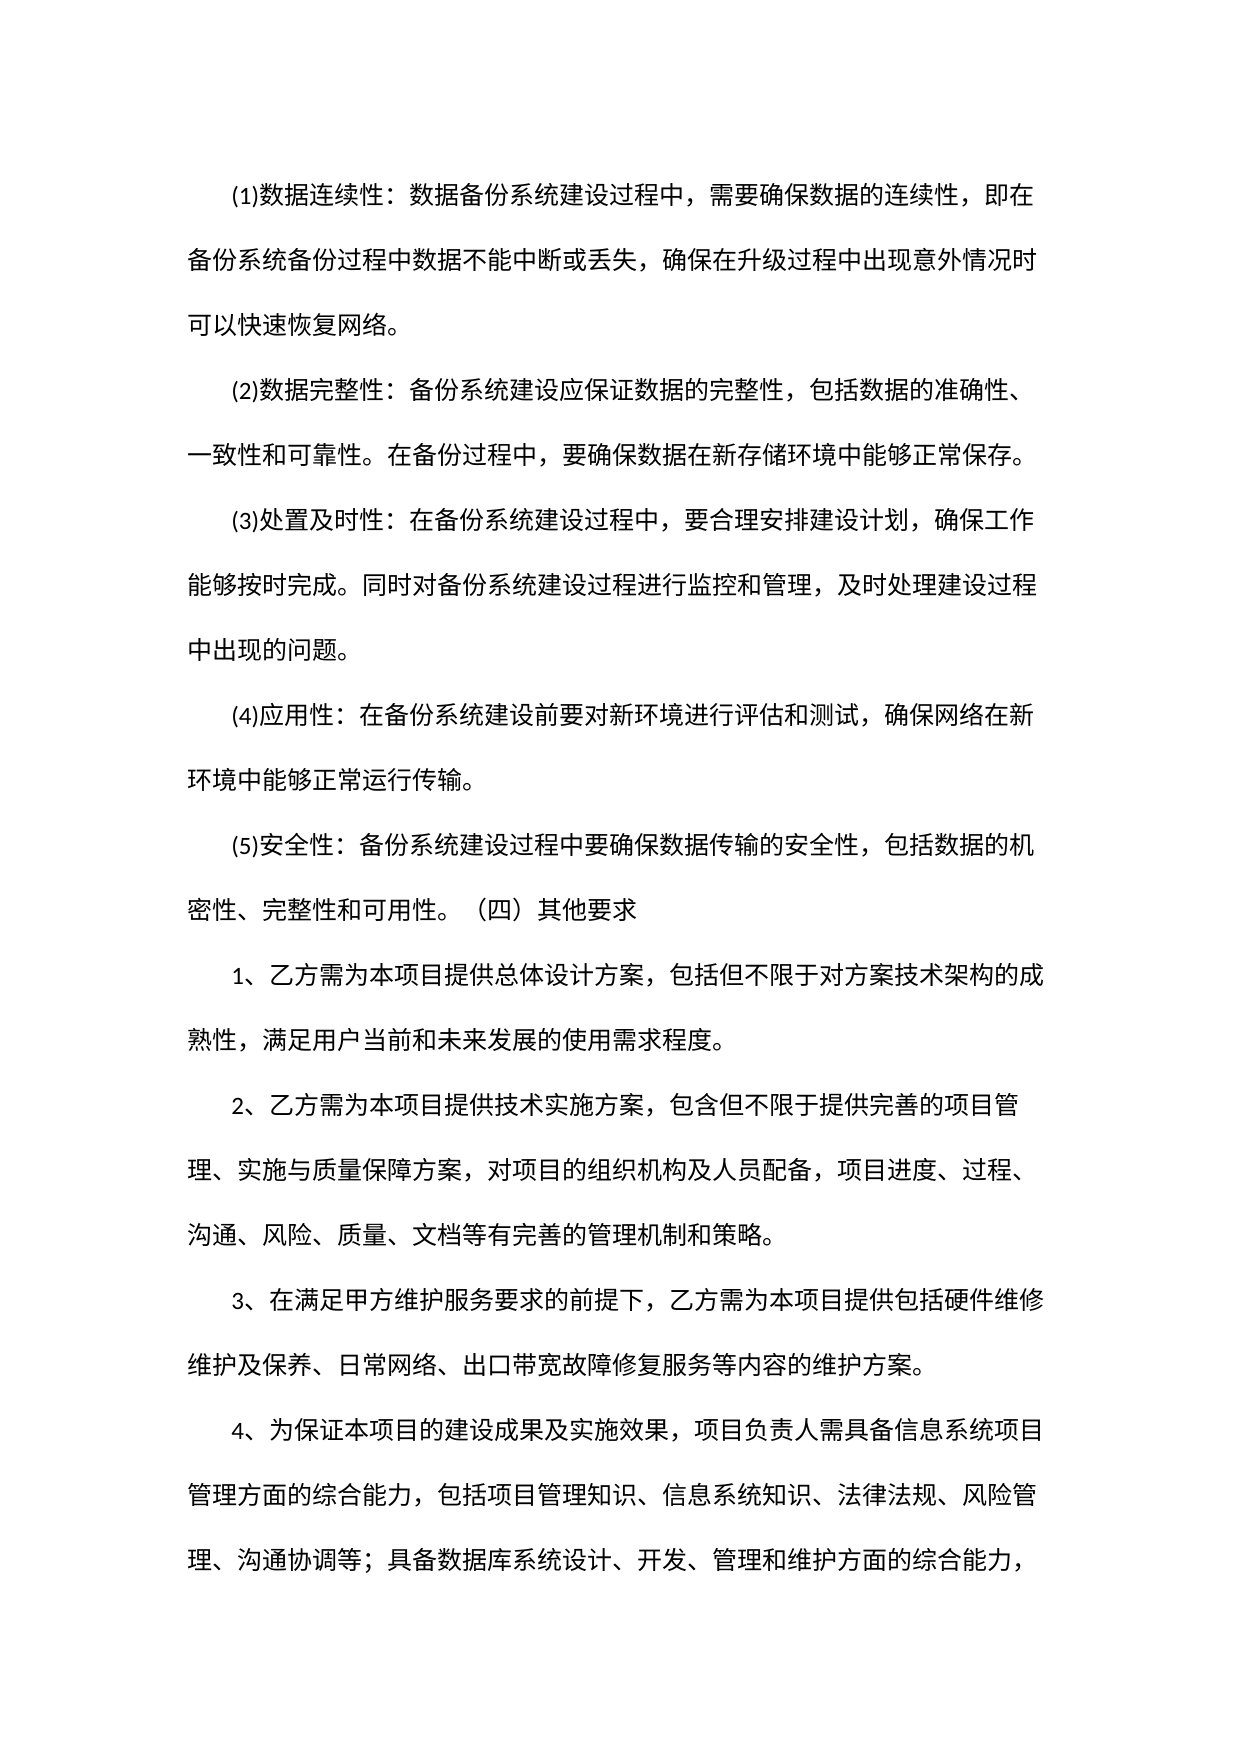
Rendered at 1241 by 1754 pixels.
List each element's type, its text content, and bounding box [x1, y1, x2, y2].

text 1、乙方需为本项目提供总体设计方案，包括但不限于对方案技术架构的成熟性，满足用户当前和未来发展的使用需求程度。 [187, 942, 1053, 1072]
text (3)处置及时性：在备份系统建设过程中，要合理安排建设计划，确保工作能够按时完成。同时对备份系统建设过程进行监控和管理，及时处理建设过程中出现的问题。 [187, 487, 1053, 682]
text (1)数据连续性：数据备份系统建设过程中，需要确保数据的连续性，即在备份系统备份过程中数据不能中断或丢失，确保在升级过程中出现意外情况时可以快速恢复网络。 [187, 162, 1053, 357]
text (2)数据完整性：备份系统建设应保证数据的完整性，包括数据的准确性、一致性和可靠性。在备份过程中，要确保数据在新存储环境中能够正常保存。 [187, 357, 1053, 487]
text (5)安全性：备份系统建设过程中要确保数据传输的安全性，包括数据的机密性、完整性和可用性。（四）其他要求 [187, 812, 1053, 942]
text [187, 1397, 1053, 1592]
text 2、乙方需为本项目提供技术实施方案，包含但不限于提供完善的项目管理、实施与质量保障方案，对项目的组织机构及人员配备，项目进度、过程、沟通、风险、质量、文档等有完善的管理机制和策略。 [187, 1072, 1053, 1267]
text (4)应用性：在备份系统建设前要对新环境进行评估和测试，确保网络在新环境中能够正常运行传输。 [187, 682, 1053, 812]
text 3、在满足甲方维护服务要求的前提下，乙方需为本项目提供包括硬件维修维护及保养、日常网络、出口带宽故障修复服务等内容的维护方案。 [187, 1267, 1053, 1397]
